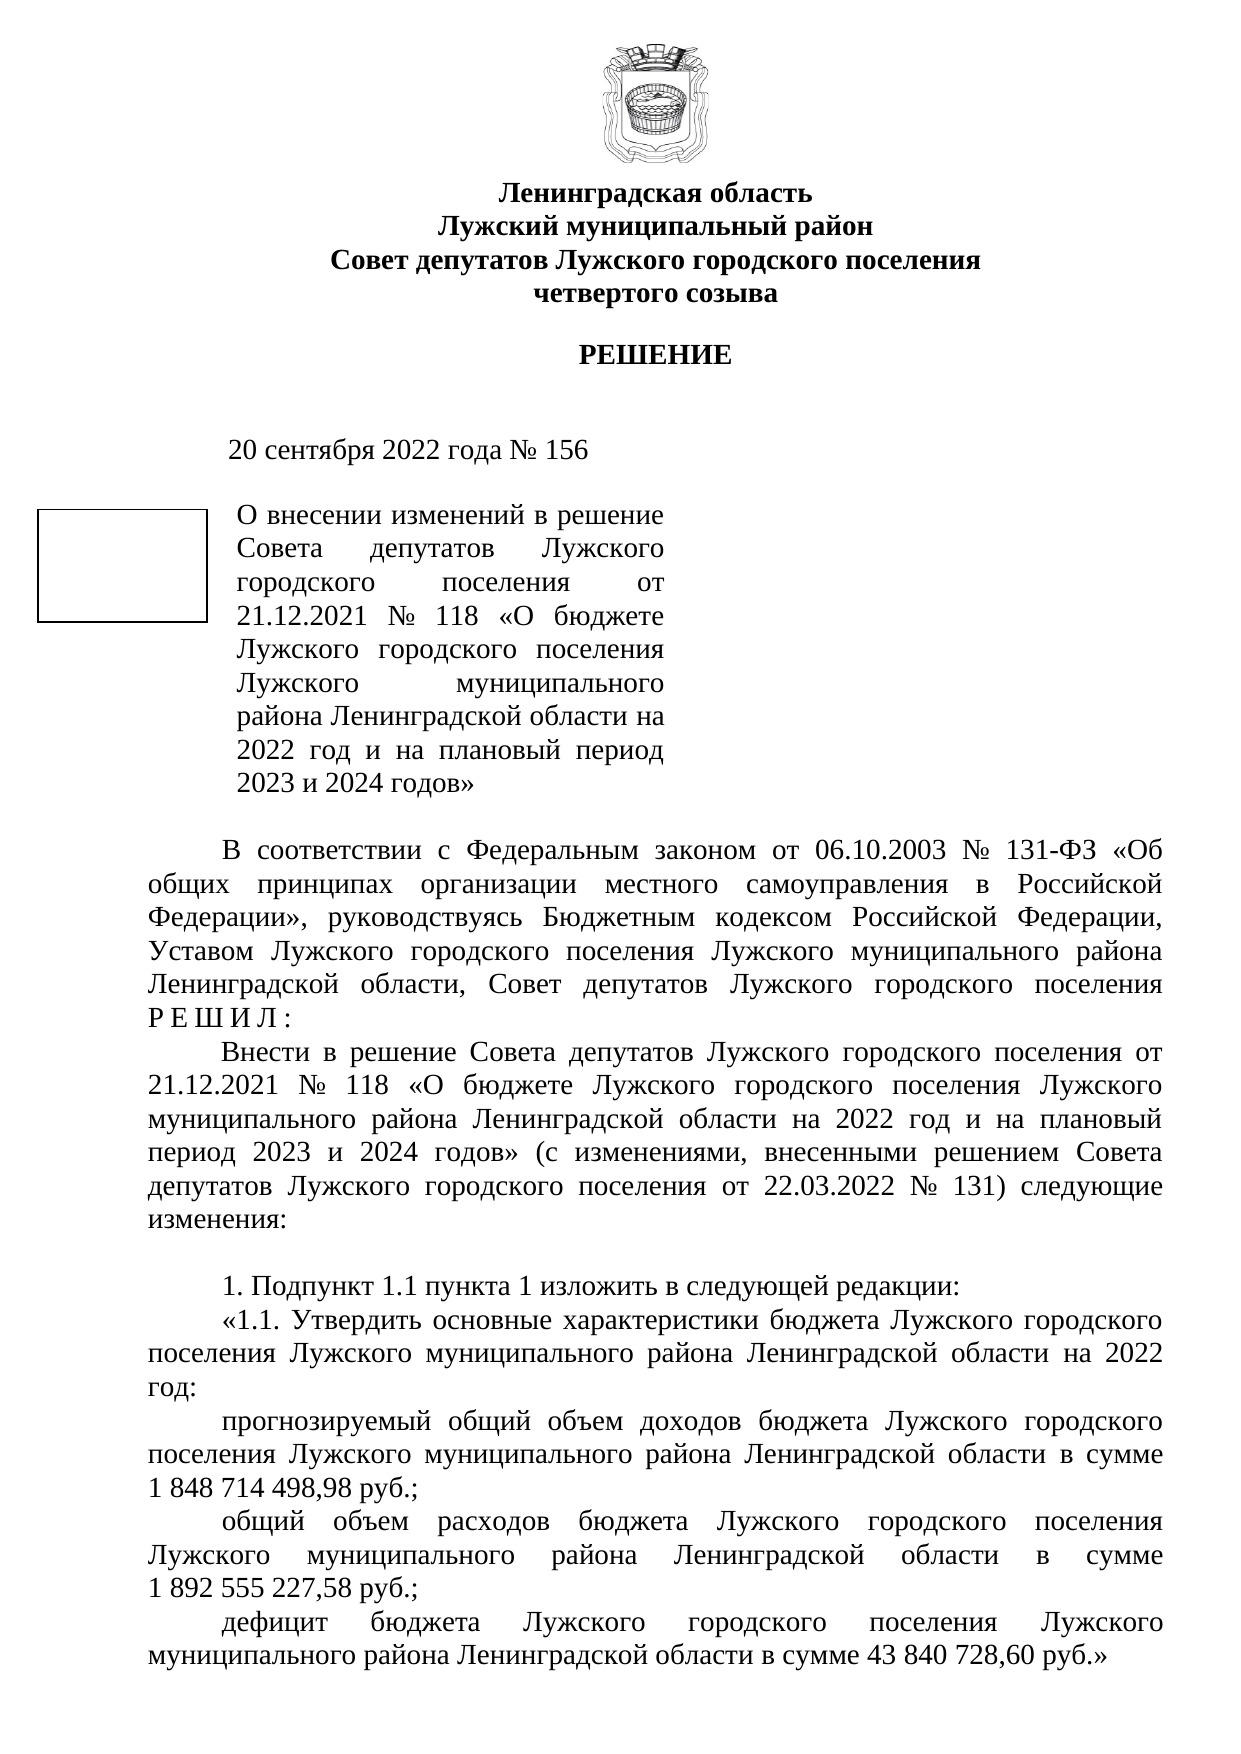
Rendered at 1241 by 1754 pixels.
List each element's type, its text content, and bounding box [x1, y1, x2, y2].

text четвертого созыва [148, 276, 1163, 309]
text Совет депутатов Лужского городского поселения [148, 242, 1163, 276]
text дефицит бюджета Лужского городского поселения Лужского муниципального района Ленинградской области в сумме 43 840 728,60 руб.» [148, 1604, 1163, 1671]
text общий объем расходов бюджета Лужского городского поселения Лужского муниципального района Ленинградской области в сумме 1 892 555 227,58 руб.; [148, 1503, 1163, 1604]
text В соответствии с Федеральным законом от 06.10.2003 № 131-ФЗ «Об общих принципах организации местного самоуправления в Российской Федерации», руководствуясь Бюджетным кодексом Российской Федерации, Уставом Лужского городского поселения Лужского муниципального района Ленинградской области, Совет депутатов Лужского городского поселения РЕШИЛ: [148, 832, 1163, 1034]
text РЕШЕНИЕ [148, 337, 1163, 371]
text 1. Подпункт 1.1 пункта 1 изложить в следующей редакции: [148, 1268, 1163, 1302]
text 20 сентября 2022 года № 156 [148, 432, 1163, 466]
text «1.1. Утвердить основные характеристики бюджета Лужского городского поселения Лужского муниципального района Ленинградской области на 2022 год: [148, 1302, 1163, 1403]
text прогнозируемый общий объем доходов бюджета Лужского городского поселения Лужского муниципального района Ленинградской области в сумме 1 848 714 498,98 руб.; [148, 1403, 1163, 1503]
text Внести в решение Совета депутатов Лужского городского поселения от 21.12.2021 № 118 «О бюджете Лужского городского поселения Лужского муниципального района Ленинградской области на 2022 год и на плановый период 2023 и 2024 годов» (с изменениями, внесенными решением Совета депутатов Лужского городского поселения от 22.03.2022 № 131) следующие изменения: [148, 1034, 1163, 1235]
picture [602, 44, 709, 163]
text Ленинградская область [148, 175, 1163, 208]
text О внесении изменений в решение Совета депутатов Лужского городского поселения от 21.12.2021 № 118 «О бюджете Лужского городского поселения Лужского муниципального района Ленинградской области на 2022 год и на плановый период 2023 и 2024 годов» [236, 497, 664, 799]
text Лужский муниципальный район [148, 208, 1163, 242]
